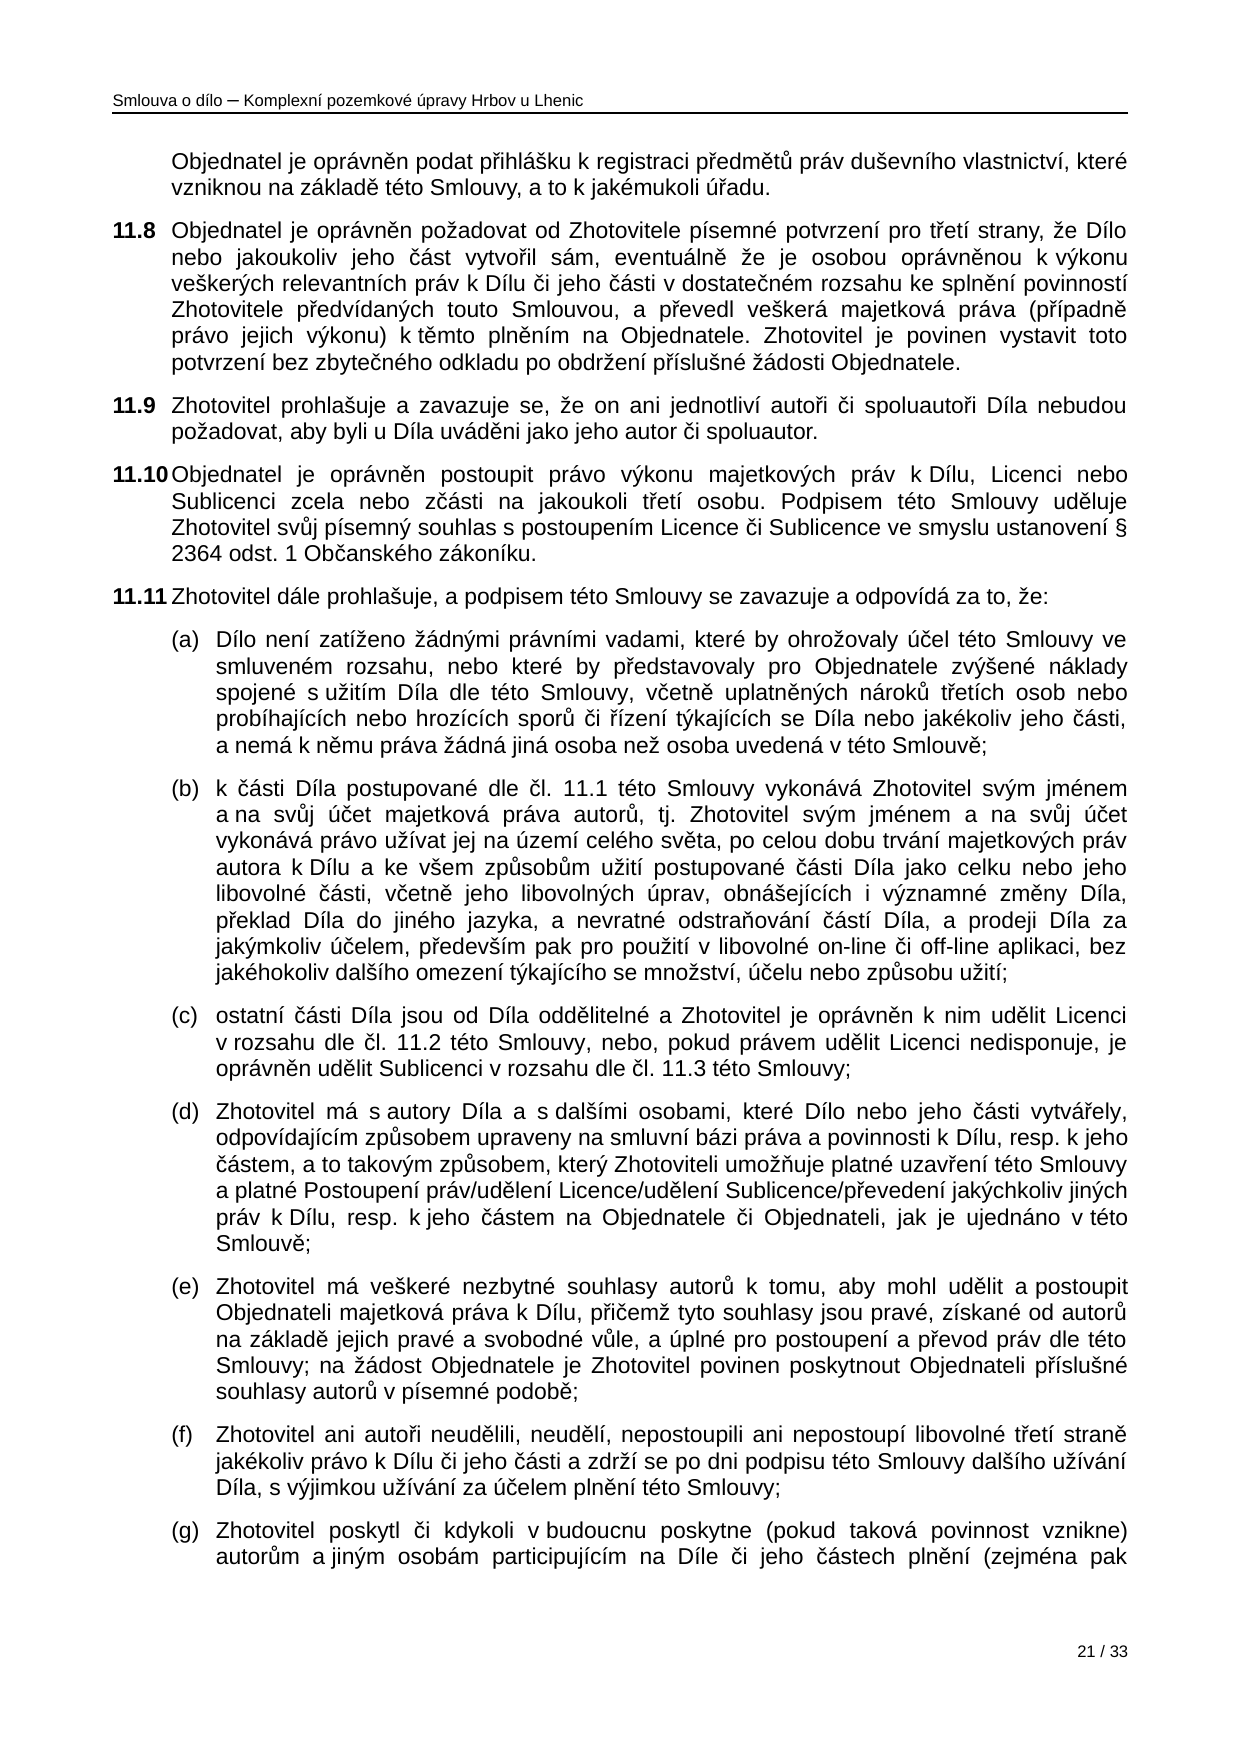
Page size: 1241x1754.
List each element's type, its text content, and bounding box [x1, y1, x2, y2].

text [171, 1517, 1128, 1570]
text Zhotovitel ani autoři neudělili, neudělí, nepostoupili ani nepostoupí libovolné třetí straně jakékoliv právo k Dílu či jeho části a zdrží se po dni podpisu této Smlouvy dalšího užívání Díla, s výjimkou užívání za účelem plnění této Smlouvy; [171, 1421, 1128, 1500]
list Dílo není zatíženo žádnými právními vadami, které by ohrožovaly účel této Smlouvy ve smluveném rozsahu, nebo které by představovaly pro Objednatele zvýšené náklady spojené s užitím Díla dle této Smlouvy, včetně uplatněných nároků třetích osob nebo probíhajících nebo hrozících sporů či řízení týkajících se Díla nebo jakékoliv jeho části, a nemá k němu práva žádná jiná osoba než osoba uvedená v této Smlouvě; [171, 626, 1128, 758]
text ostatní části Díla jsou od Díla oddělitelné a Zhotovitel je oprávněn k nim udělit Licenci v rozsahu dle čl. 11.2 této Smlouvy, nebo, pokud právem udělit Licenci nedisponuje, je oprávněn udělit Sublicenci v rozsahu dle čl. 11.3 této Smlouvy; [171, 1002, 1128, 1081]
text Zhotovitel má veškeré nezbytné souhlasy autorů k tomu, aby mohl udělit a postoupit Objednateli majetková práva k Dílu, přičemž tyto souhlasy jsou pravé, získané od autorů na základě jejich pravé a svobodné vůle, a úplné pro postoupení a převod práv dle této Smlouvy; na žádost Objednatele je Zhotovitel povinen poskytnout Objednateli příslušné souhlasy autorů v písemné podobě; [171, 1273, 1128, 1404]
text Zhotovitel má s autory Díla a s dalšími osobami, které Dílo nebo jeho části vytvářely, odpovídajícím způsobem upraveny na smluvní bázi práva a povinnosti k Dílu, resp. k jeho částem, a to takovým způsobem, který Zhotoviteli umožňuje platné uzavření této Smlouvy a platné Postoupení práv/udělení Licence/udělení Sublicence/převedení jakýchkoliv jiných práv k Dílu, resp. k jeho částem na Objednatele či Objednateli, jak je ujednáno v této Smlouvě; [171, 1098, 1128, 1256]
text Objednatel je oprávněn postoupit právo výkonu majetkových práv k Dílu, Licenci nebo Sublicenci zcela nebo zčásti na jakoukoli třetí osobu. Podpisem této Smlouvy uděluje Zhotovitel svůj písemný souhlas s postoupením Licence či Sublicence ve smyslu ustanovení § 2364 odst. 1 Občanského zákoníku. [112, 461, 1128, 567]
text Zhotovitel dále prohlašuje, a podpisem této Smlouvy se zavazuje a odpovídá za to, že: [112, 583, 1128, 610]
text Zhotovitel prohlašuje a zavazuje se, že on ani jednotliví autoři či spoluautoři Díla nebudou požadovat, aby byli u Díla uváděni jako jeho autor či spoluautor. [112, 392, 1128, 444]
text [112, 148, 1128, 200]
text Objednatel je oprávněn požadovat od Zhotovitele písemné potvrzení pro třetí strany, že Dílo nebo jakoukoliv jeho část vytvořil sám, eventuálně že je osobou oprávněnou k výkonu veškerých relevantních práv k Dílu či jeho části v dostatečném rozsahu ke splnění povinností Zhotovitele předvídaných touto Smlouvou, a převedl veškerá majetková práva (případně právo jejich výkonu) k těmto plněním na Objednatele. Zhotovitel je povinen vystavit toto potvrzení bez zbytečného odkladu po obdržení příslušné žádosti Objednatele. [112, 217, 1128, 375]
text k části Díla postupované dle čl. 11.1 této Smlouvy vykonává Zhotovitel svým jménem a na svůj účet majetková práva autorů, tj. Zhotovitel svým jménem a na svůj účet vykonává právo užívat jej na území celého světa, po celou dobu trvání majetkových práv autora k Dílu a ke všem způsobům užití postupované části Díla jako celku nebo jeho libovolné části, včetně jeho libovolných úprav, obnášejících i významné změny Díla, překlad Díla do jiného jazyka, a nevratné odstraňování částí Díla, a prodeji Díla za jakýmkoliv účelem, především pak pro použití v libovolné on-line či off-line aplikaci, bez jakéhokoliv dalšího omezení týkajícího se množství, účelu nebo způsobu užití; [171, 775, 1128, 986]
